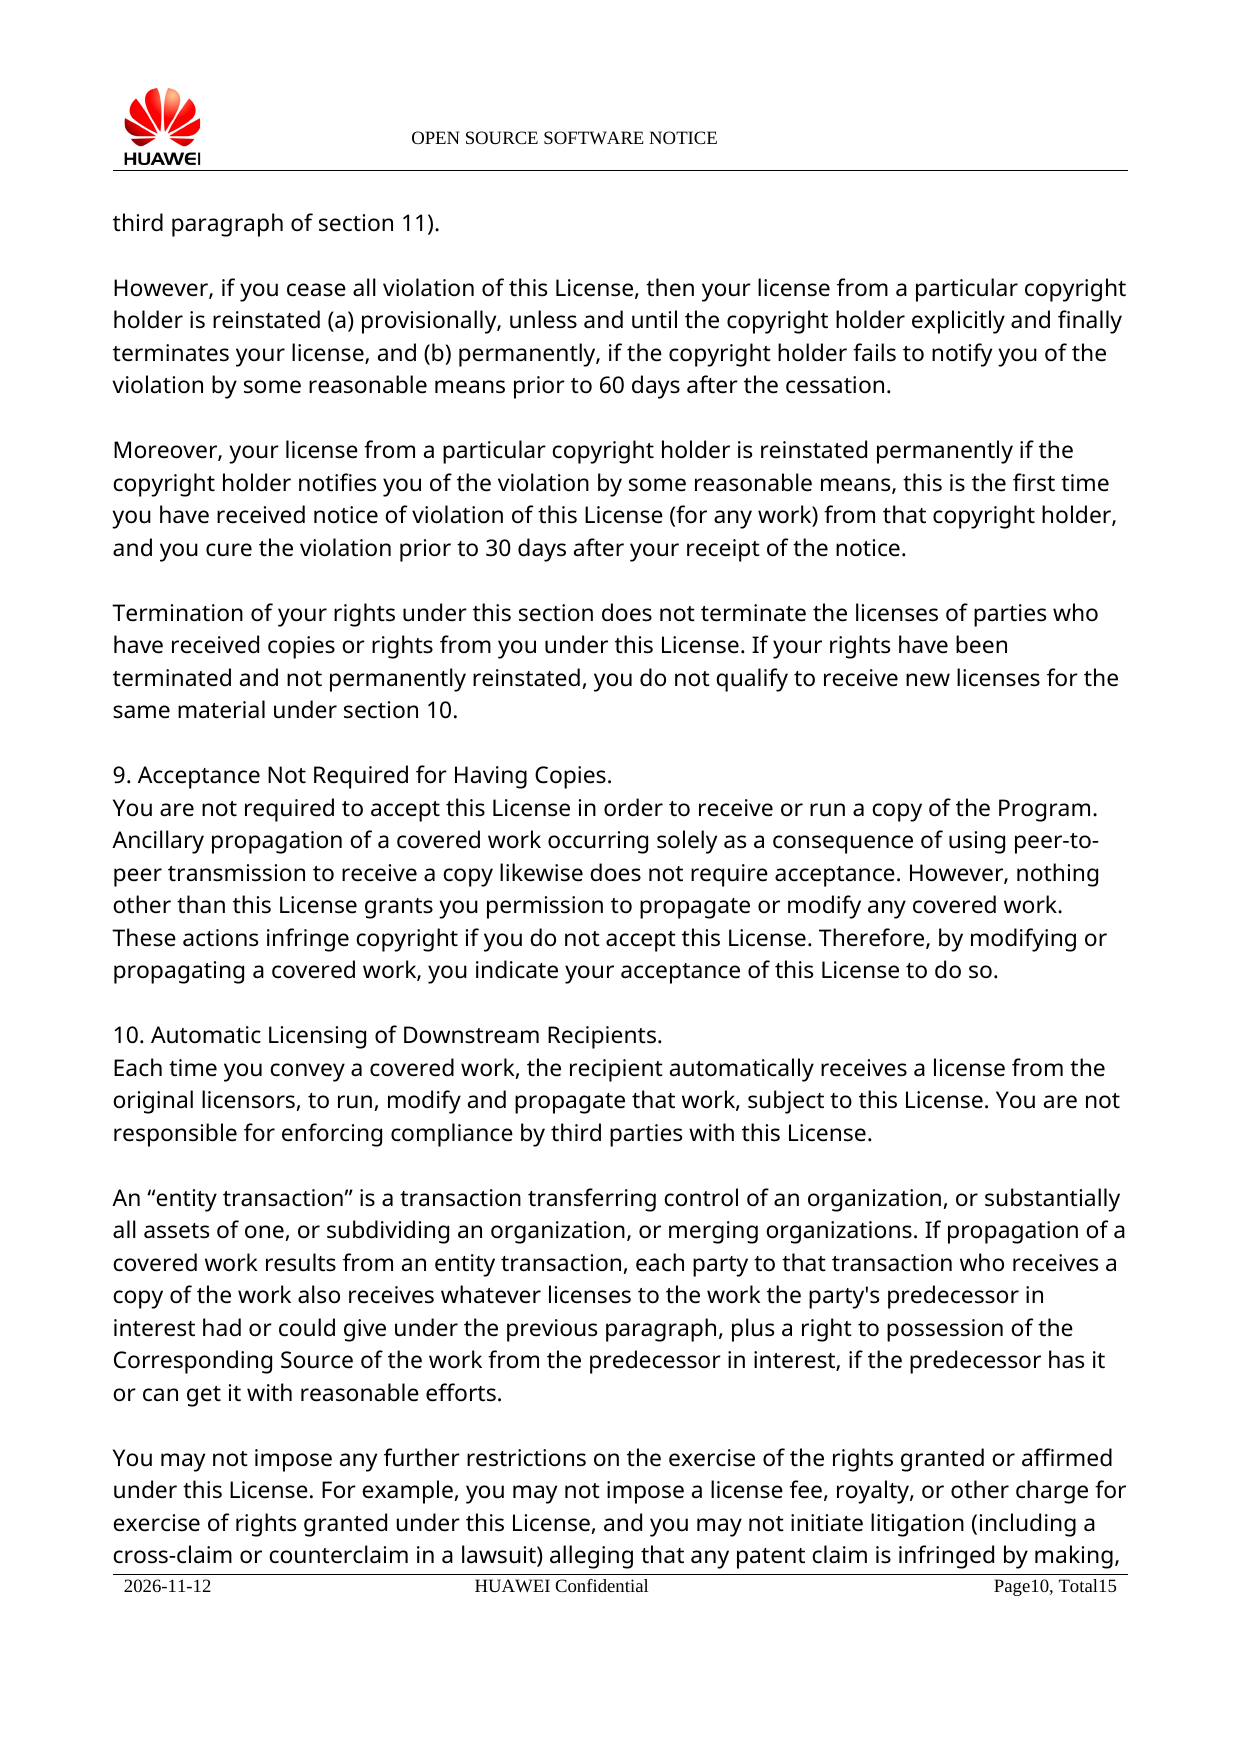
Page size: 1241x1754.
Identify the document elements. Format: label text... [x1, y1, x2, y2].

text You are not required to accept this License in order to receive or run a copy of the Program. Ancillary propagation of a covered work occurring solely as a consequence of using peer-to-peer transmission to receive a copy likewise does not require acceptance. However, nothing other than this License grants you permission to propagate or modify any covered work. These actions infringe copyright if you do not accept this License. Therefore, by modifying or propagating a covered work, you indicate your acceptance of this License to do so. [112, 791, 1128, 986]
text An “entity transaction” is a transaction transferring control of an organization, or substantially all assets of one, or subdividing an organization, or merging organizations. If propagation of a covered work results from an entity transaction, each party to that transaction who receives a copy of the work also receives whatever licenses to the work the party's predecessor in interest had or could give under the previous paragraph, plus a right to possession of the Corresponding Source of the work from the predecessor in interest, if the predecessor has it or can get it with reasonable efforts. [112, 1181, 1128, 1409]
text 9. Acceptance Not Required for Having Copies. [112, 759, 1128, 791]
text 10. Automatic Licensing of Downstream Recipients. [112, 1019, 1128, 1051]
text Termination of your rights under this section does not terminate the licenses of parties who have received copies or rights from you under this License. If your rights have been terminated and not permanently reinstated, you do not qualify to receive new licenses for the same material under section 10. [112, 596, 1128, 726]
text Moreover, your license from a particular copyright holder is reinstated permanently if the copyright holder notifies you of the violation by some reasonable means, this is the first time you have received notice of violation of this License (for any work) from that copyright holder, and you cure the violation prior to 30 days after your receipt of the notice. [112, 434, 1128, 564]
text However, if you cease all violation of this License, then your license from a particular copyright holder is reinstated (a) provisionally, unless and until the copyright holder explicitly and finally terminates your license, and (b) permanently, if the copyright holder fails to notify you of the violation by some reasonable means prior to 60 days after the cessation. [112, 271, 1128, 401]
picture [124, 88, 201, 165]
text Each time you convey a covered work, the recipient automatically receives a license from the original licensors, to run, modify and propagate that work, subject to this License. You are not responsible for enforcing compliance by third parties with this License. [112, 1051, 1128, 1149]
